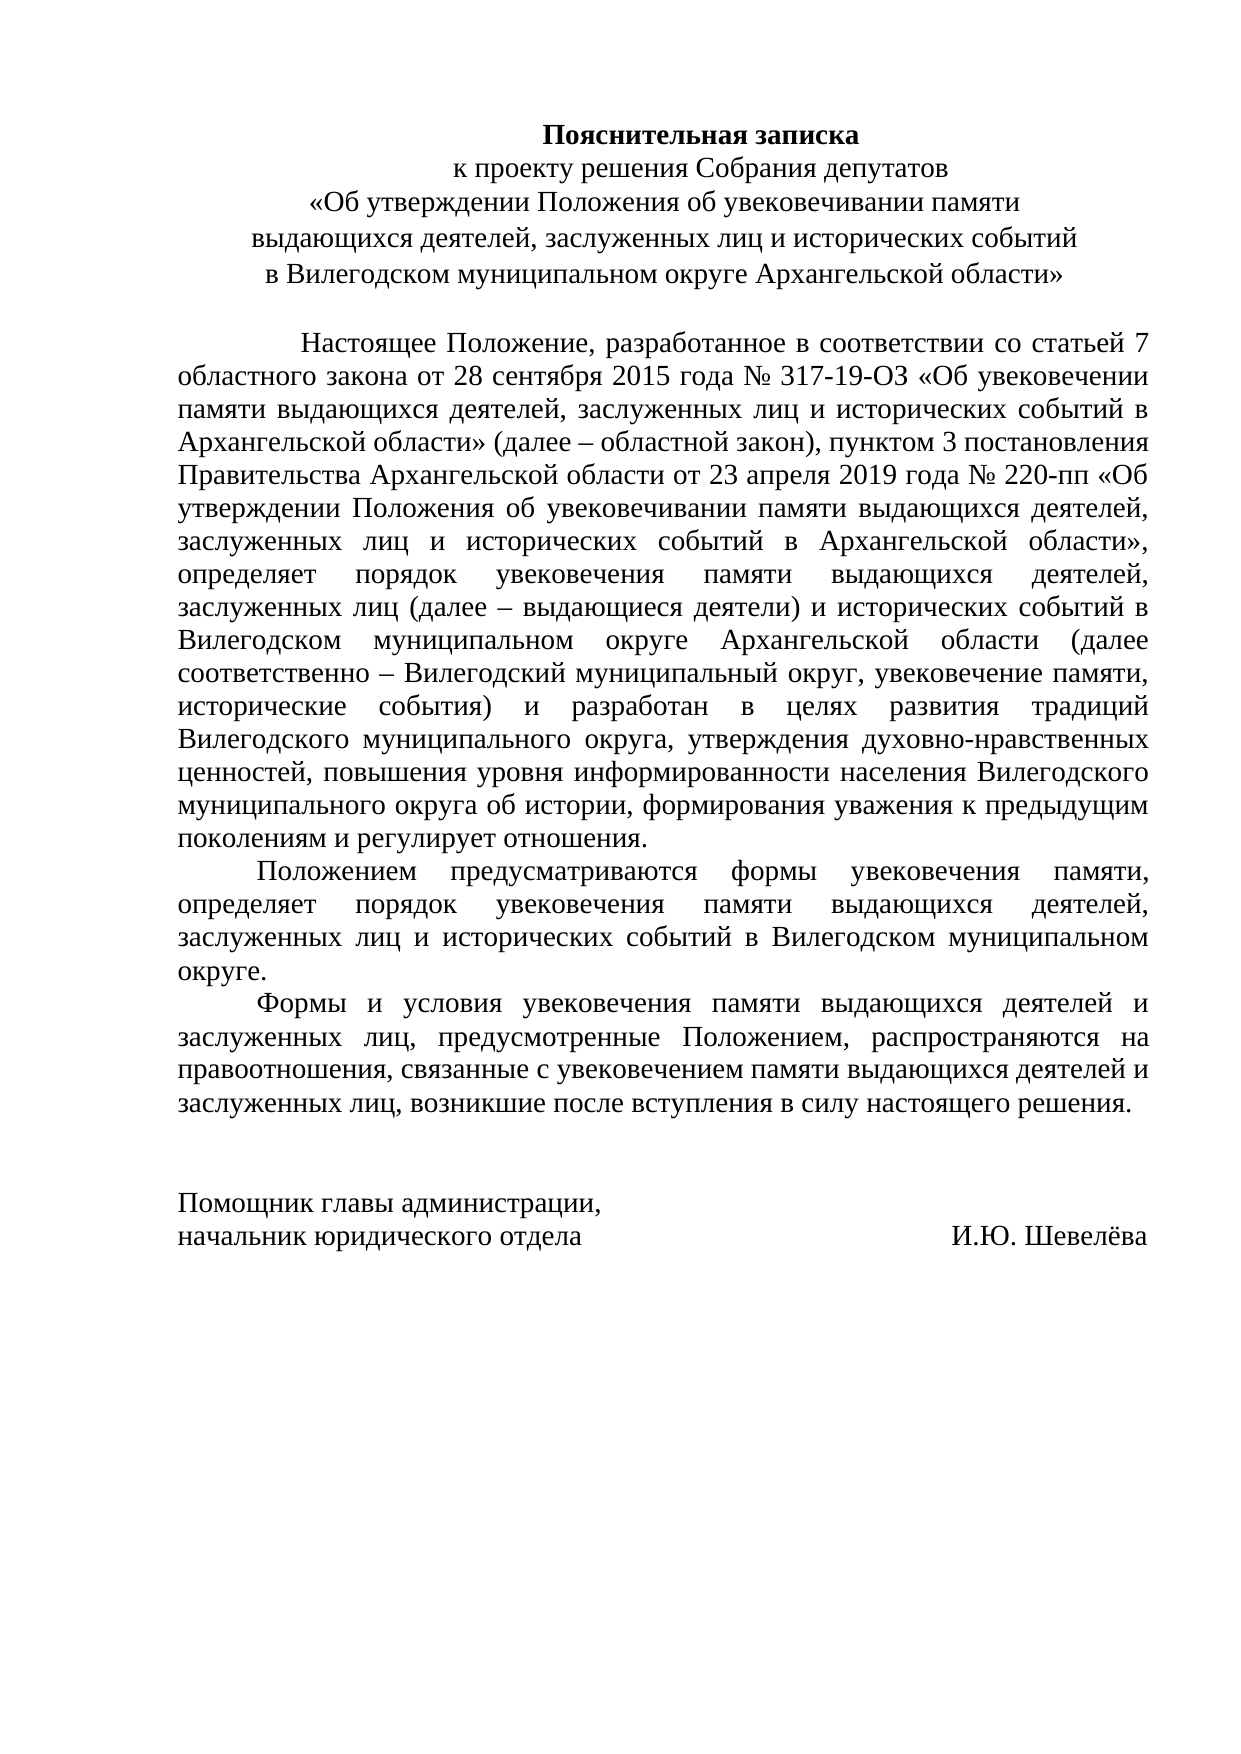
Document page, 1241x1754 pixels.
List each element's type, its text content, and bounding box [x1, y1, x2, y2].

text выдающихся деятелей, заслуженных лиц и исторических событий [177, 220, 1152, 254]
text в Вилегодском муниципальном округе Архангельской области» [177, 256, 1152, 290]
text Положением предусматриваются формы увековечения памяти, определяет порядок увековечения памяти выдающихся деятелей, заслуженных лиц и исторических событий в Вилегодском муниципальном округе. [177, 854, 1149, 987]
text «Об утверждении Положения об увековечивании памяти [177, 184, 1152, 218]
text Помощник главы администрации, [177, 1186, 1149, 1219]
text начальник юридического отдела И.Ю. Шевелёва [177, 1219, 1149, 1252]
text Настоящее Положение, разработанное в соответствии со статьей 7 областного закона от 28 сентября 2015 года № 317-19-ОЗ «Об увековечении памяти выдающихся деятелей, заслуженных лиц и исторических событий в Архангельской области» (далее – областной закон), пунктом 3 постановления Правительства Архангельской области от 23 апреля 2019 года № 220-пп «Об утверждении Положения об увековечивании памяти выдающихся деятелей, заслуженных лиц и исторических событий в Архангельской области», определяет порядок увековечения памяти выдающихся деятелей, заслуженных лиц (далее – выдающиеся деятели) и исторических событий в Вилегодском муниципальном округе Архангельской области (далее соответственно – Вилегодский муниципальный округ, увековечение памяти, исторические события) и разработан в целях развития традиций Вилегодского муниципального округа, утверждения духовно-нравственных ценностей, повышения уровня информированности населения Вилегодского муниципального округа об истории, формирования уважения к предыдущим поколениям и регулирует отношения. [177, 326, 1149, 854]
text к проекту решения Собрания депутатов [179, 151, 1149, 184]
text Формы и условия увековечения памяти выдающихся деятелей и заслуженных лиц, предусмотренные Положением, распространяются на правоотношения, связанные с увековечением памяти выдающихся деятелей и заслуженных лиц, возникшие после вступления в силу настоящего решения. [177, 987, 1149, 1119]
text Пояснительная записка [179, 118, 1149, 151]
